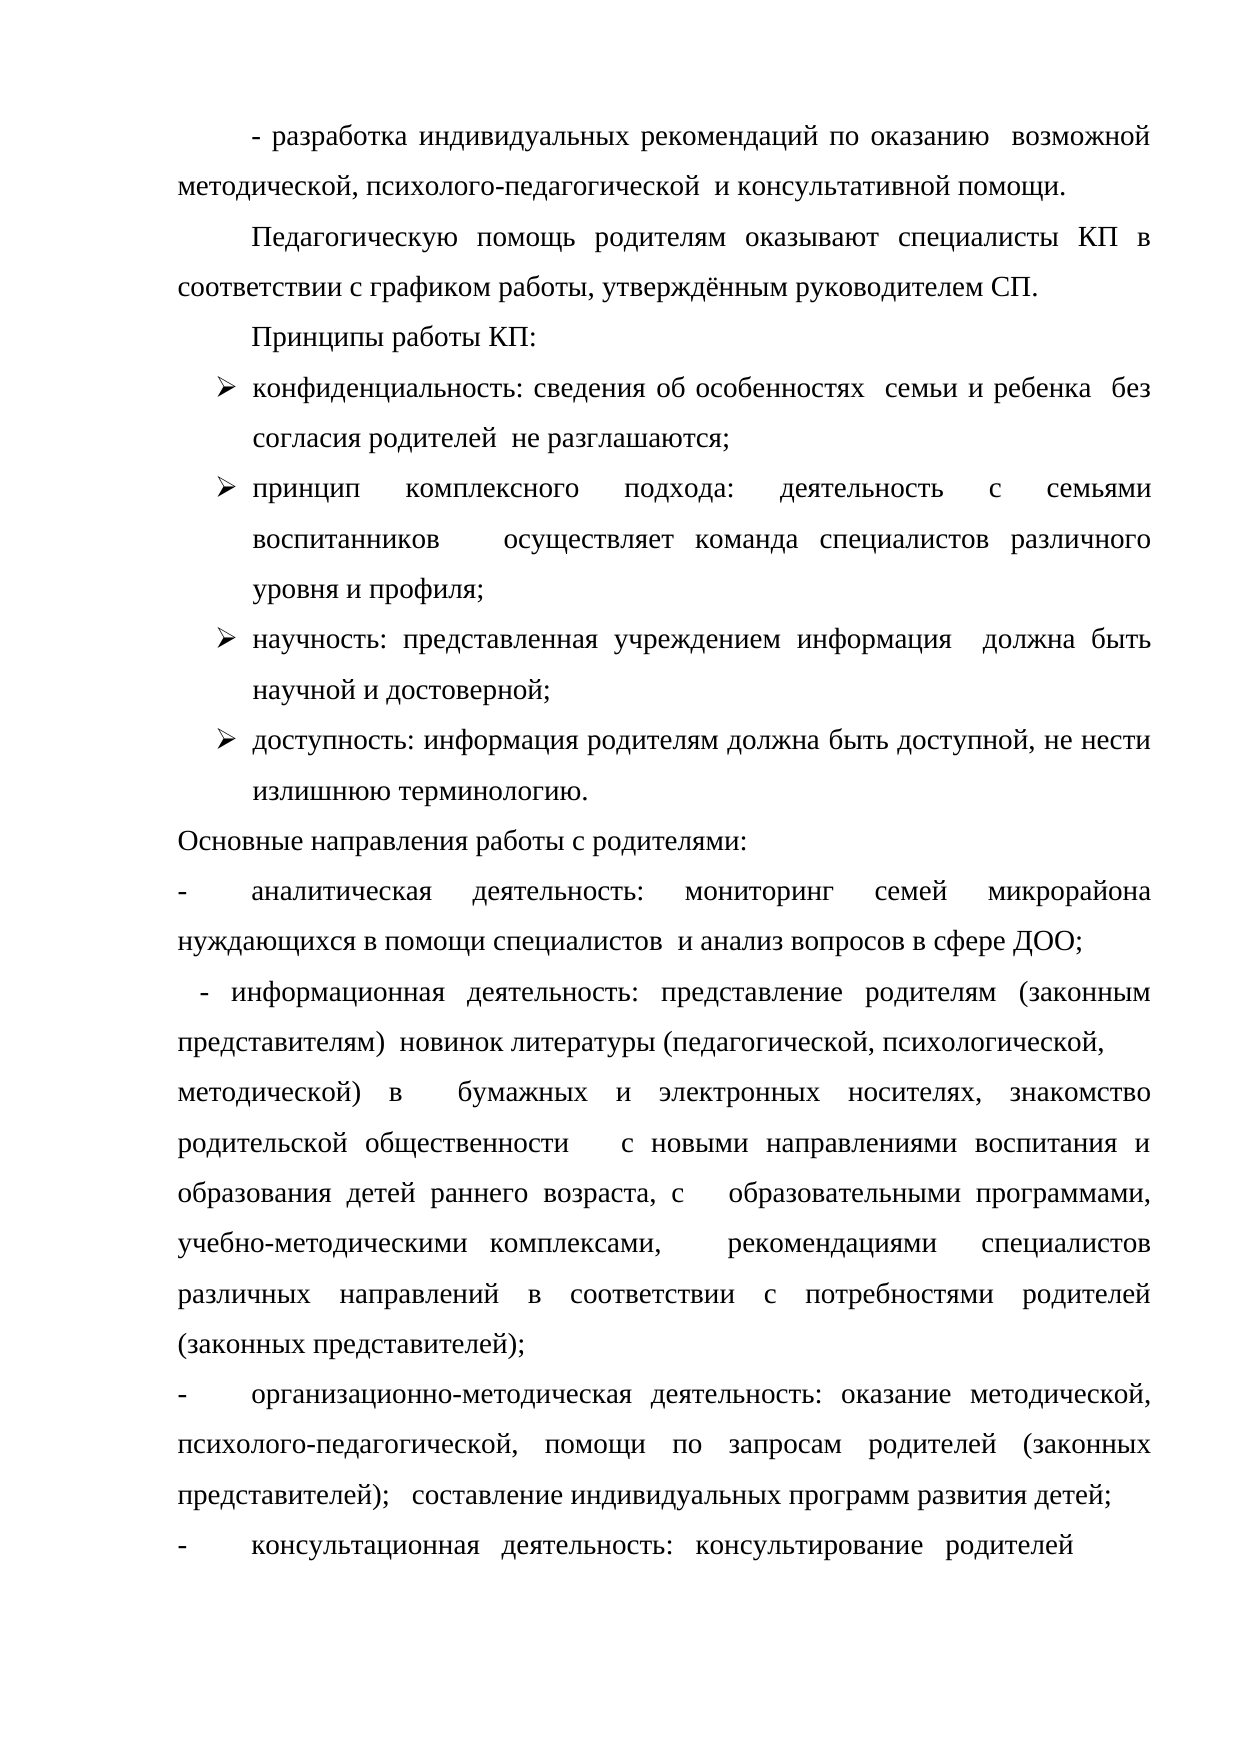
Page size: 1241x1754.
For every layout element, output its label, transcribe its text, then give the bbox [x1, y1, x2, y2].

text - аналитическая деятельность: мониторинг семей микрорайона нуждающихся в помощи специалистов и анализ вопросов в сфере ДОО; [177, 873, 1152, 957]
text методической) в бумажных и электронных носителях, знакомство родительской общественности с новыми направлениями воспитания и образования детей раннего возраста, с образовательными программами, учебно-методическими комплексами, рекомендациями специалистов различных направлений в соответствии с потребностями родителей (законных представителей); [177, 1074, 1152, 1359]
list научность: представленная учреждением информация должна быть научной и достоверной; [215, 621, 1152, 705]
text Основные направления работы с родителями: [177, 823, 1152, 856]
text - консультационная деятельность: консультирование родителей [177, 1527, 1152, 1561]
list конфиденциальность: сведения об особенностях семьи и ребенка без согласия родителей не разглашаются; [215, 370, 1152, 454]
text Педагогическую помощь родителям оказывают специалисты КП в соответствии с графиком работы, утверждённым руководителем СП. [177, 219, 1152, 303]
list доступность: информация родителям должна быть доступной, не нести излишнюю терминологию. [215, 722, 1152, 806]
text - организационно-методическая деятельность: оказание методической, психолого-педагогической, помощи по запросам родителей (законных представителей); составление индивидуальных программ развития детей; [177, 1376, 1152, 1511]
text - разработка индивидуальных рекомендаций по оказанию возможной методической, психолого-педагогической и консультативной помощи. [177, 118, 1152, 202]
list принцип комплексного подхода: деятельность с семьями воспитанников осуществляет команда специалистов различного уровня и профиля; [215, 470, 1152, 605]
text Принципы работы КП: [177, 319, 1152, 353]
text - информационная деятельность: представление родителям (законным представителям) новинок литературы (педагогической, психологической, [177, 974, 1152, 1058]
